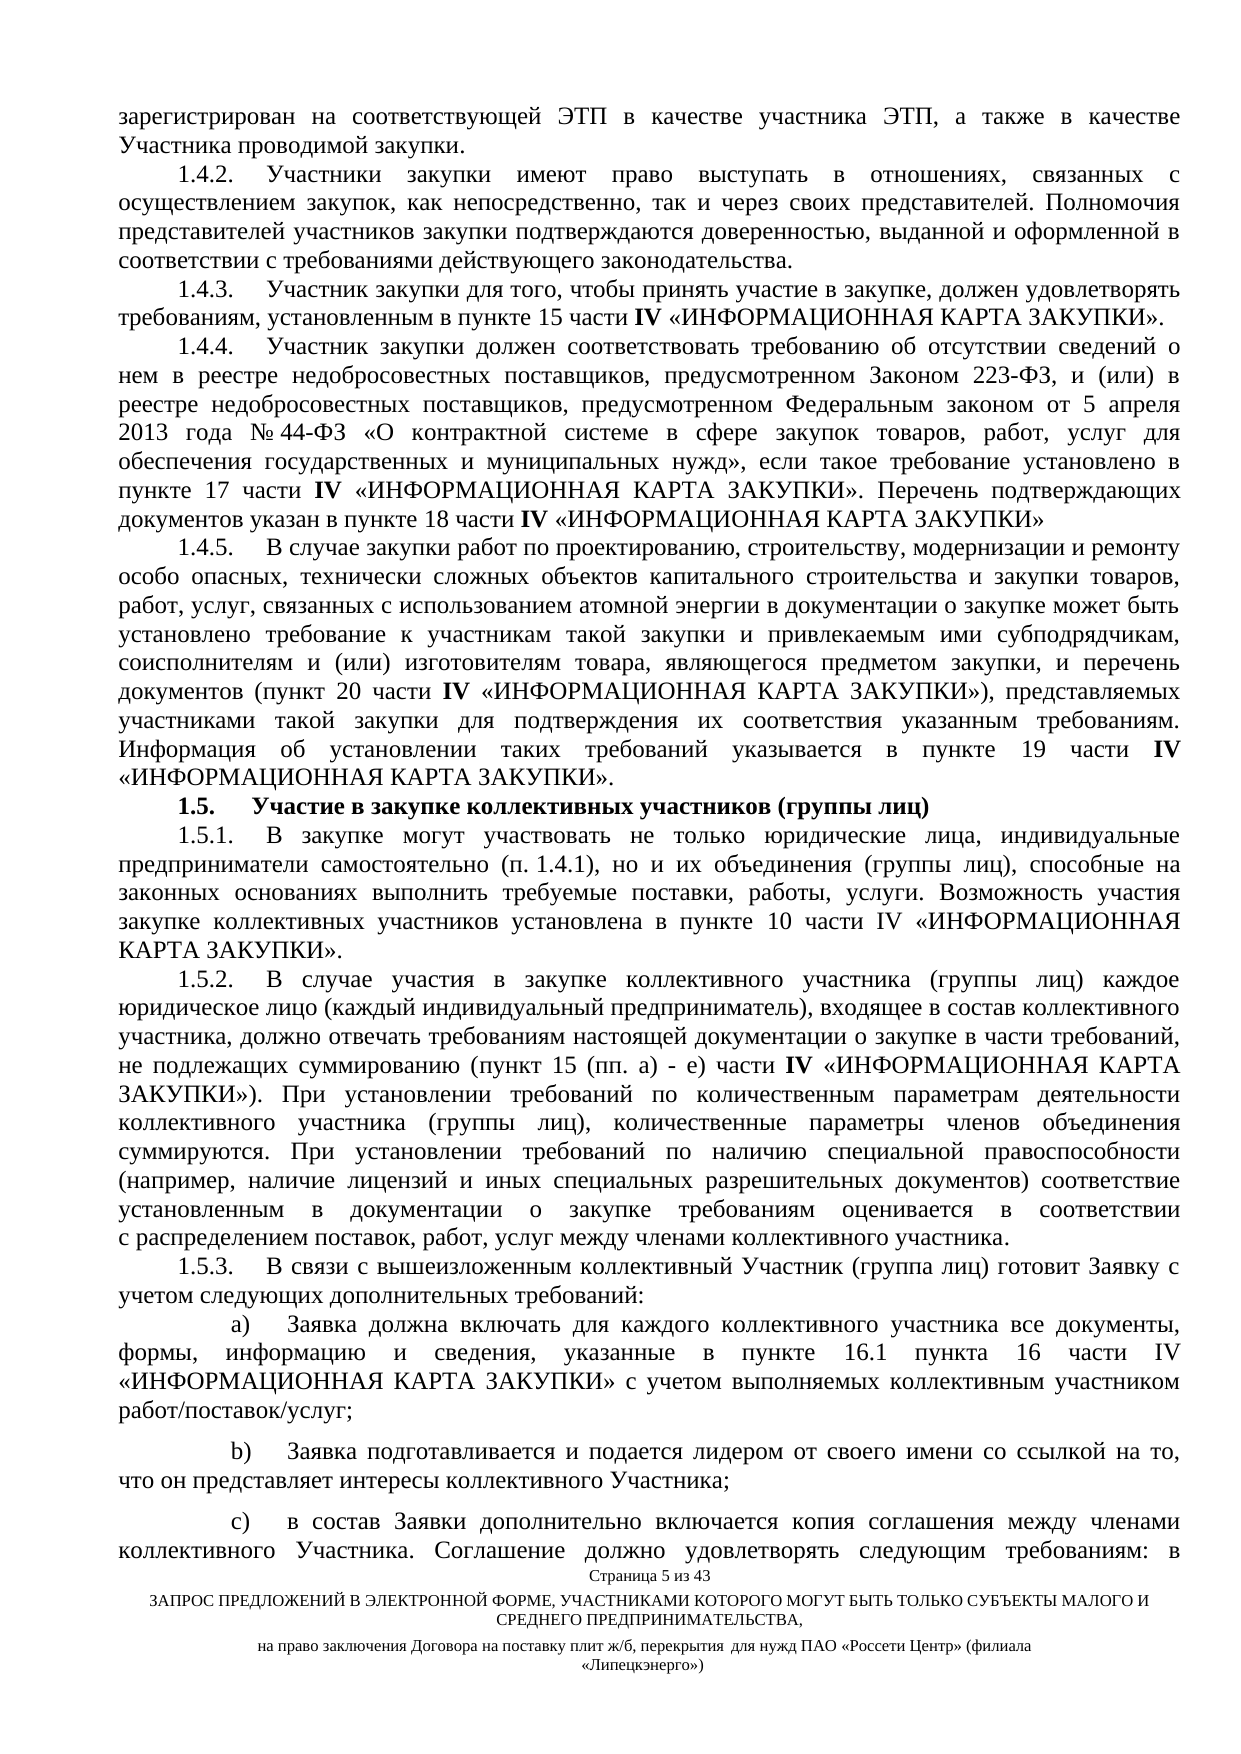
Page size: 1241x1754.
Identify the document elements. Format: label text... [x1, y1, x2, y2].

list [118, 1506, 1181, 1564]
subtitle В связи с вышеизложенным коллективный Участник (группа лиц) готовит Заявку с учетом следующих дополнительных требований: [118, 1251, 1181, 1309]
subtitle В закупке могут участвовать не только юридические лица, индивидуальные предприниматели самостоятельно (п. 1.4.1), но и их объединения (группы лиц), способные на законных основаниях выполнить требуемые поставки, работы, услуги. Возможность участия закупке коллективных участников установлена в пункте 10 части IV «ИНФОРМАЦИОННАЯ КАРТА ЗАКУПКИ». [118, 820, 1181, 964]
subtitle Участник закупки для того, чтобы принять участие в закупке, должен удовлетворять требованиям, установленным в пункте 15 части IV «ИНФОРМАЦИОННАЯ КАРТА ЗАКУПКИ». [118, 274, 1181, 331]
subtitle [118, 101, 1181, 159]
list Заявка должна включать для каждого коллективного участника все документы, формы, информацию и сведения, указанные в пункте 16.1 пункта 16 части IV «ИНФОРМАЦИОННАЯ КАРТА ЗАКУПКИ» с учетом выполняемых коллективным участником работ/поставок/услуг; [118, 1309, 1181, 1424]
subtitle Участник закупки должен соответствовать требованию об отсутствии сведений о нем в реестре недобросовестных поставщиков, предусмотренном Законом 223-ФЗ, и (или) в реестре недобросовестных поставщиков, предусмотренном Федеральным законом от 5 апреля 2013 года № 44-ФЗ «О контрактной системе в сфере закупок товаров, работ, услуг для обеспечения государственных и муниципальных нужд», если такое требование установлено в пункте 17 части IV «ИНФОРМАЦИОННАЯ КАРТА ЗАКУПКИ». Перечень подтверждающих документов указан в пункте 18 части IV «ИНФОРМАЦИОННАЯ КАРТА ЗАКУПКИ» [118, 331, 1181, 532]
subtitle В случае закупки работ по проектированию, строительству, модернизации и ремонту особо опасных, технически сложных объектов капитального строительства и закупки товаров, работ, услуг, связанных с использованием атомной энергии в документации о закупке может быть установлено требование к участникам такой закупки и привлекаемым ими субподрядчикам, соисполнителям и (или) изготовителям товара, являющегося предметом закупки, и перечень документов (пункт 20 части IV «ИНФОРМАЦИОННАЯ КАРТА ЗАКУПКИ»), представляемых участниками такой закупки для подтверждения их соответствия указанным требованиям. Информация об установлении таких требований указывается в пункте 19 части IV «ИНФОРМАЦИОННАЯ КАРТА ЗАКУПКИ». [118, 532, 1181, 791]
list Заявка подготавливается и подается лидером от своего имени со ссылкой на то, что он представляет интересы коллективного Участника; [118, 1436, 1181, 1494]
subtitle Участники закупки имеют право выступать в отношениях, связанных с осуществлением закупок, как непосредственно, так и через своих представителей. Полномочия представителей участников закупки подтверждаются доверенностью, выданной и оформленной в соответствии с требованиями действующего законодательства. [118, 159, 1181, 274]
subtitle В случае участия в закупке коллективного участника (группы лиц) каждое юридическое лицо (каждый индивидуальный предприниматель), входящее в состав коллективного участника, должно отвечать требованиям настоящей документации о закупке в части требований, не подлежащих суммированию (пункт 15 (пп. а) - е) части IV «ИНФОРМАЦИОННАЯ КАРТА ЗАКУПКИ»). При установлении требований по количественным параметрам деятельности коллективного участника (группы лиц), количественные параметры членов объединения суммируются. При установлении требований по наличию специальной правоспособности (например, наличие лицензий и иных специальных разрешительных документов) соответствие установленным в документации о закупке требованиям оценивается в соответствии с распределением поставок, работ, услуг между членами коллективного участника. [118, 964, 1181, 1251]
subtitle Участие в закупке коллективных участников (группы лиц) [118, 791, 1181, 820]
